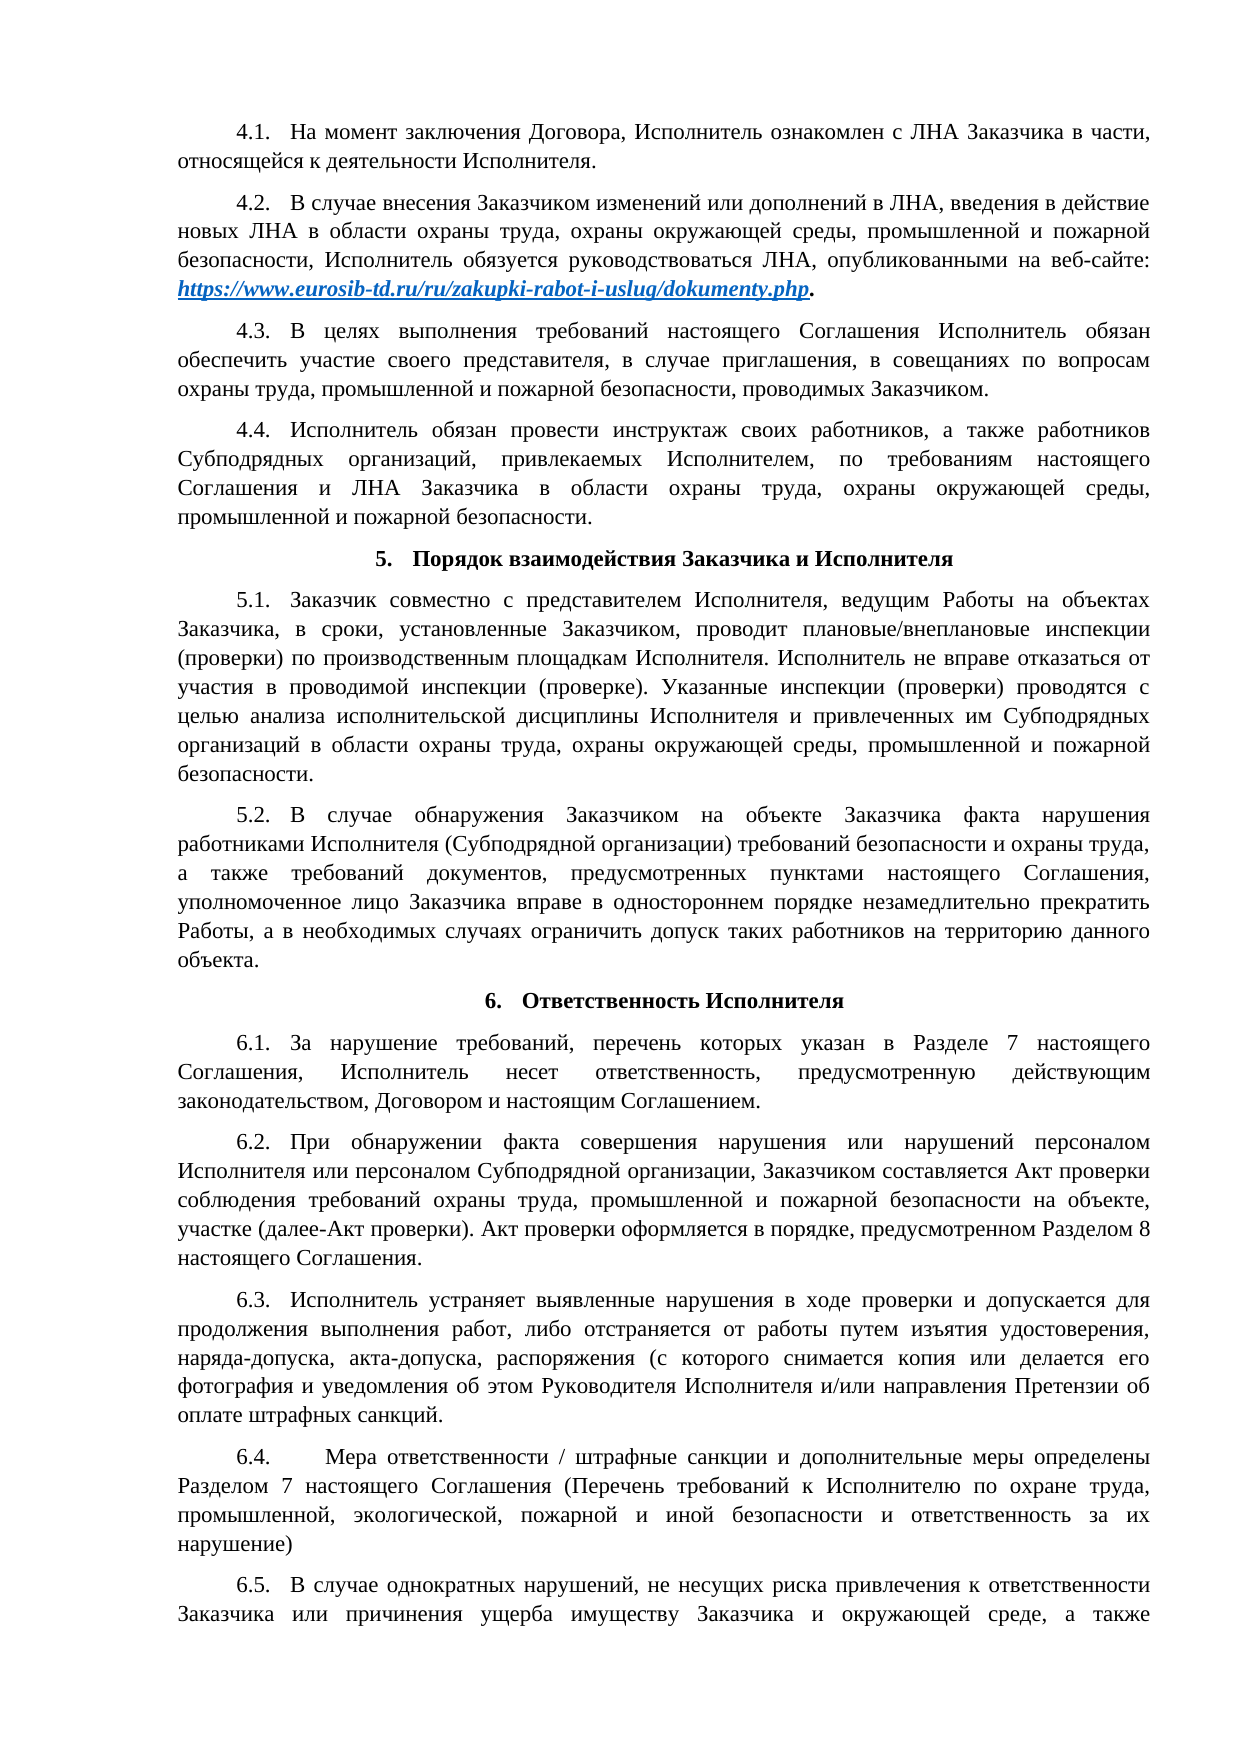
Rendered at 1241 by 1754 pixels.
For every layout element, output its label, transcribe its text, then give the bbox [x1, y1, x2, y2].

list На момент заключения Договора, Исполнитель ознакомлен с ЛНА Заказчика в части, относящейся к деятельности Исполнителя. [177, 118, 1152, 173]
list Заказчик совместно с представителем Исполнителя, ведущим Работы на объектах Заказчика, в сроки, установленные Заказчиком, проводит плановые/внеплановые инспекции (проверки) по производственным площадкам Исполнителя. Исполнитель не вправе отказаться от участия в проводимой инспекции (проверке). Указанные инспекции (проверки) проводятся с целью анализа исполнительской дисциплины Исполнителя и привлеченных им Субподрядных организаций в области охраны труда, охраны окружающей среды, промышленной и пожарной безопасности. [177, 586, 1152, 786]
list В случае внесения Заказчиком изменений или дополнений в ЛНА, введения в действие новых ЛНА в области охраны труда, охраны окружающей среды, промышленной и пожарной безопасности, Исполнитель обязуется руководствоваться ЛНА, опубликованными на веб-сайте: https://www.eurosib-td.ru/ru/zakupki-rabot-i-uslug/dokumenty.php. [177, 188, 1152, 302]
list При обнаружении факта совершения нарушения или нарушений персоналом Исполнителя или персоналом Субподрядной организации, Заказчиком составляется Акт проверки соблюдения требований охраны труда, промышленной и пожарной безопасности на объекте, участке (далее-Акт проверки). Акт проверки оформляется в порядке, предусмотренном Разделом 8 настоящего Соглашения. [177, 1128, 1152, 1271]
list Исполнитель обязан провести инструктаж своих работников, а также работников Субподрядных организаций, привлекаемых Исполнителем, по требованиям настоящего Соглашения и ЛНА Заказчика в области охраны труда, охраны окружающей среды, промышленной и пожарной безопасности. [177, 416, 1152, 529]
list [177, 1571, 1152, 1627]
list Ответственность Исполнителя [177, 987, 1152, 1014]
list В случае обнаружения Заказчиком на объекте Заказчика факта нарушения работниками Исполнителя (Субподрядной организации) требований безопасности и охраны труда, а также требований документов, предусмотренных пунктами настоящего Соглашения, уполномоченное лицо Заказчика вправе в одностороннем порядке незамедлительно прекратить Работы, а в необходимых случаях ограничить допуск таких работников на территорию данного объекта. [177, 801, 1152, 972]
list За нарушение требований, перечень которых указан в Разделе 7 настоящего Соглашения, Исполнитель несет ответственность, предусмотренную действующим законодательством, Договором и настоящим Соглашением. [177, 1029, 1152, 1113]
list Исполнитель устраняет выявленные нарушения в ходе проверки и допускается для продолжения выполнения работ, либо отстраняется от работы путем изъятия удостоверения, наряда-допуска, акта-допуска, распоряжения (с которого снимается копия или делается его фотография и уведомления об этом Руководителя Исполнителя и/или направления Претензии об оплате штрафных санкций. [177, 1286, 1152, 1428]
list Мера ответственности / штрафные санкции и дополнительные меры определены Разделом 7 настоящего Соглашения (Перечень требований к Исполнителю по охране труда, промышленной, экологической, пожарной и иной безопасности и ответственность за их нарушение) [177, 1443, 1152, 1556]
list Порядок взаимодействия Заказчика и Исполнителя [177, 544, 1152, 571]
list В целях выполнения требований настоящего Соглашения Исполнитель обязан обеспечить участие своего представителя, в случае приглашения, в совещаниях по вопросам охраны труда, промышленной и пожарной безопасности, проводимых Заказчиком. [177, 317, 1152, 401]
